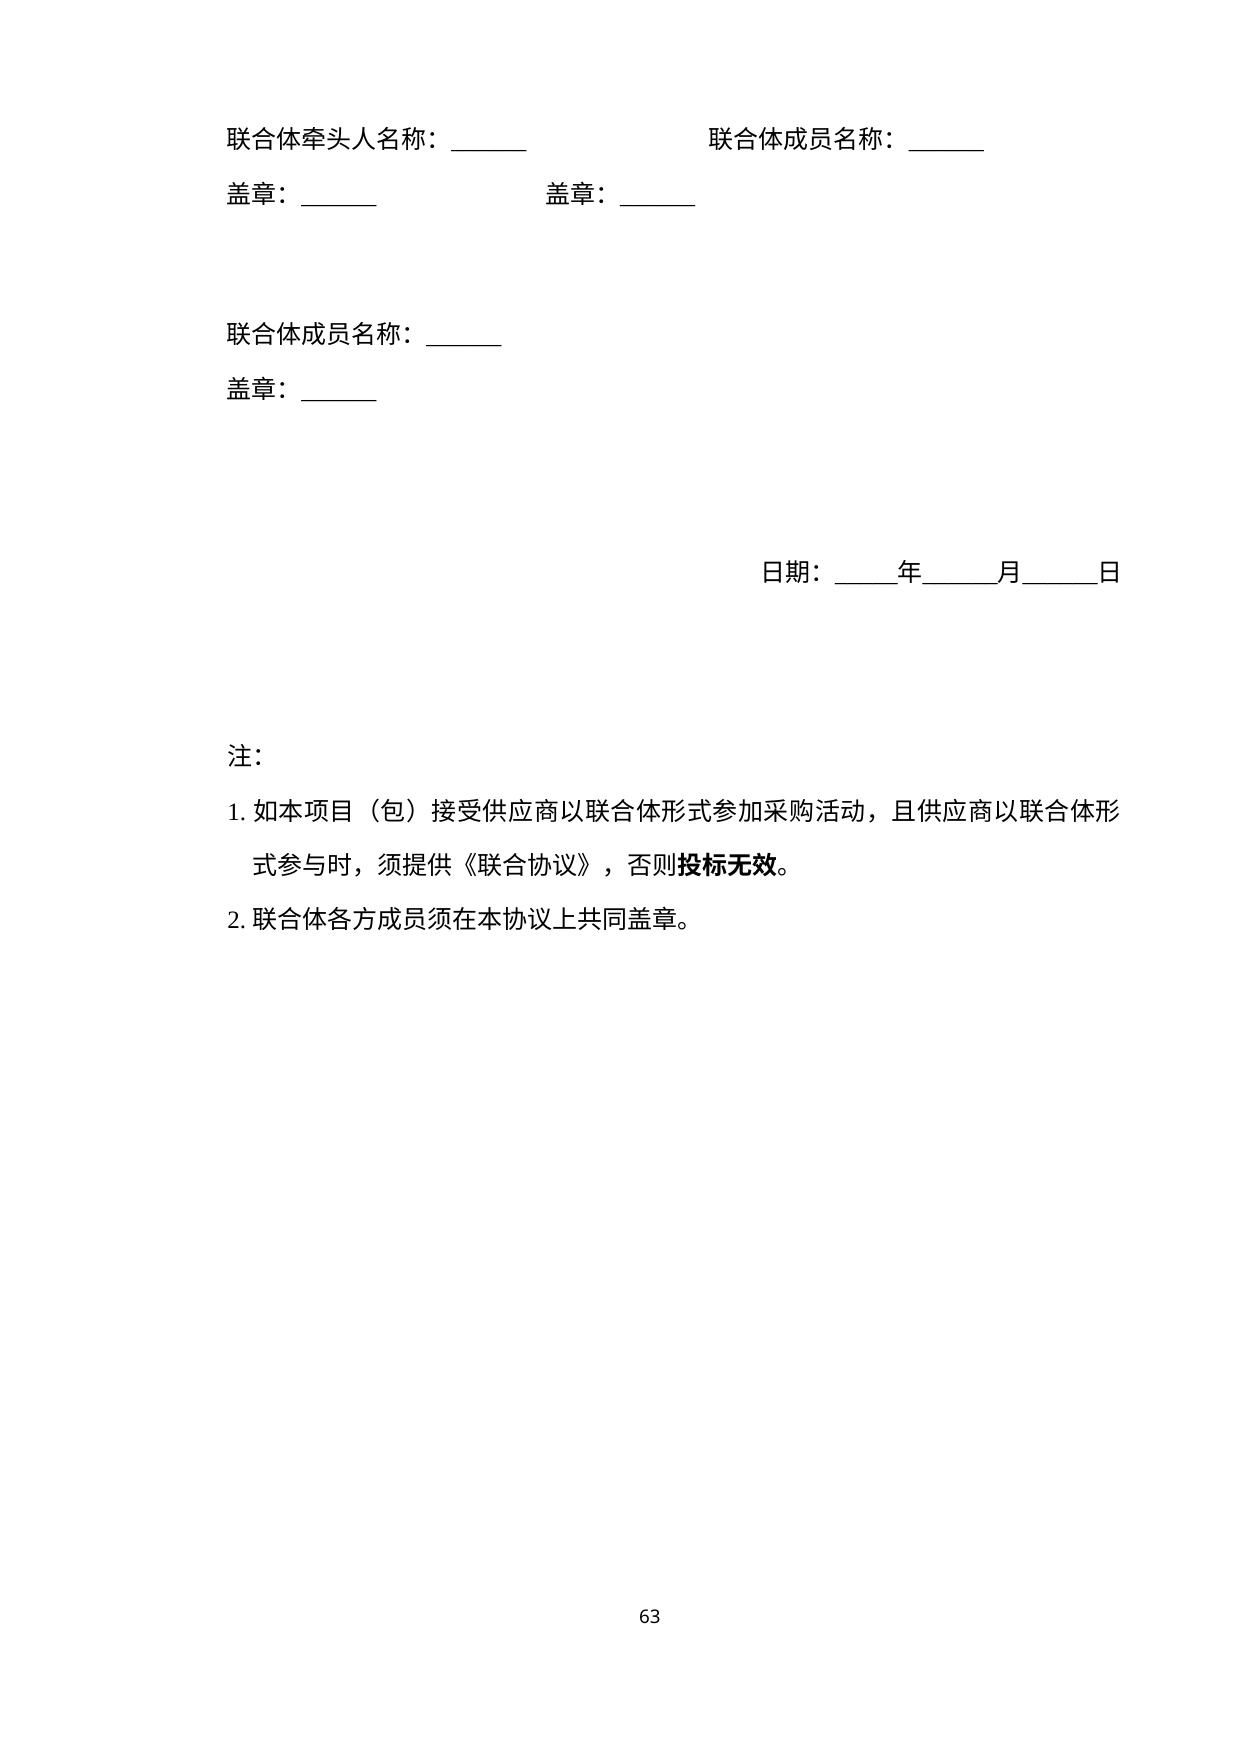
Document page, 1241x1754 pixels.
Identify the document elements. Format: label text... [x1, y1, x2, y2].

text 盖章：______ [177, 369, 1122, 405]
text 联合体牵头人名称：______ 联合体成员名称：______ [177, 120, 1122, 156]
text 2. 联合体各方成员须在本协议上共同盖章。 [227, 900, 1122, 936]
text 盖章：______ 盖章：______ [177, 174, 1122, 210]
text 联合体成员名称：______ [177, 315, 1122, 351]
text 1. 如本项目（包）接受供应商以联合体形式参加采购活动，且供应商以联合体形式参与时，须提供《联合协议》，否则投标无效。 [227, 791, 1122, 882]
text 日期：_____年______月______日 [227, 553, 1122, 589]
text 注： [227, 737, 1122, 773]
